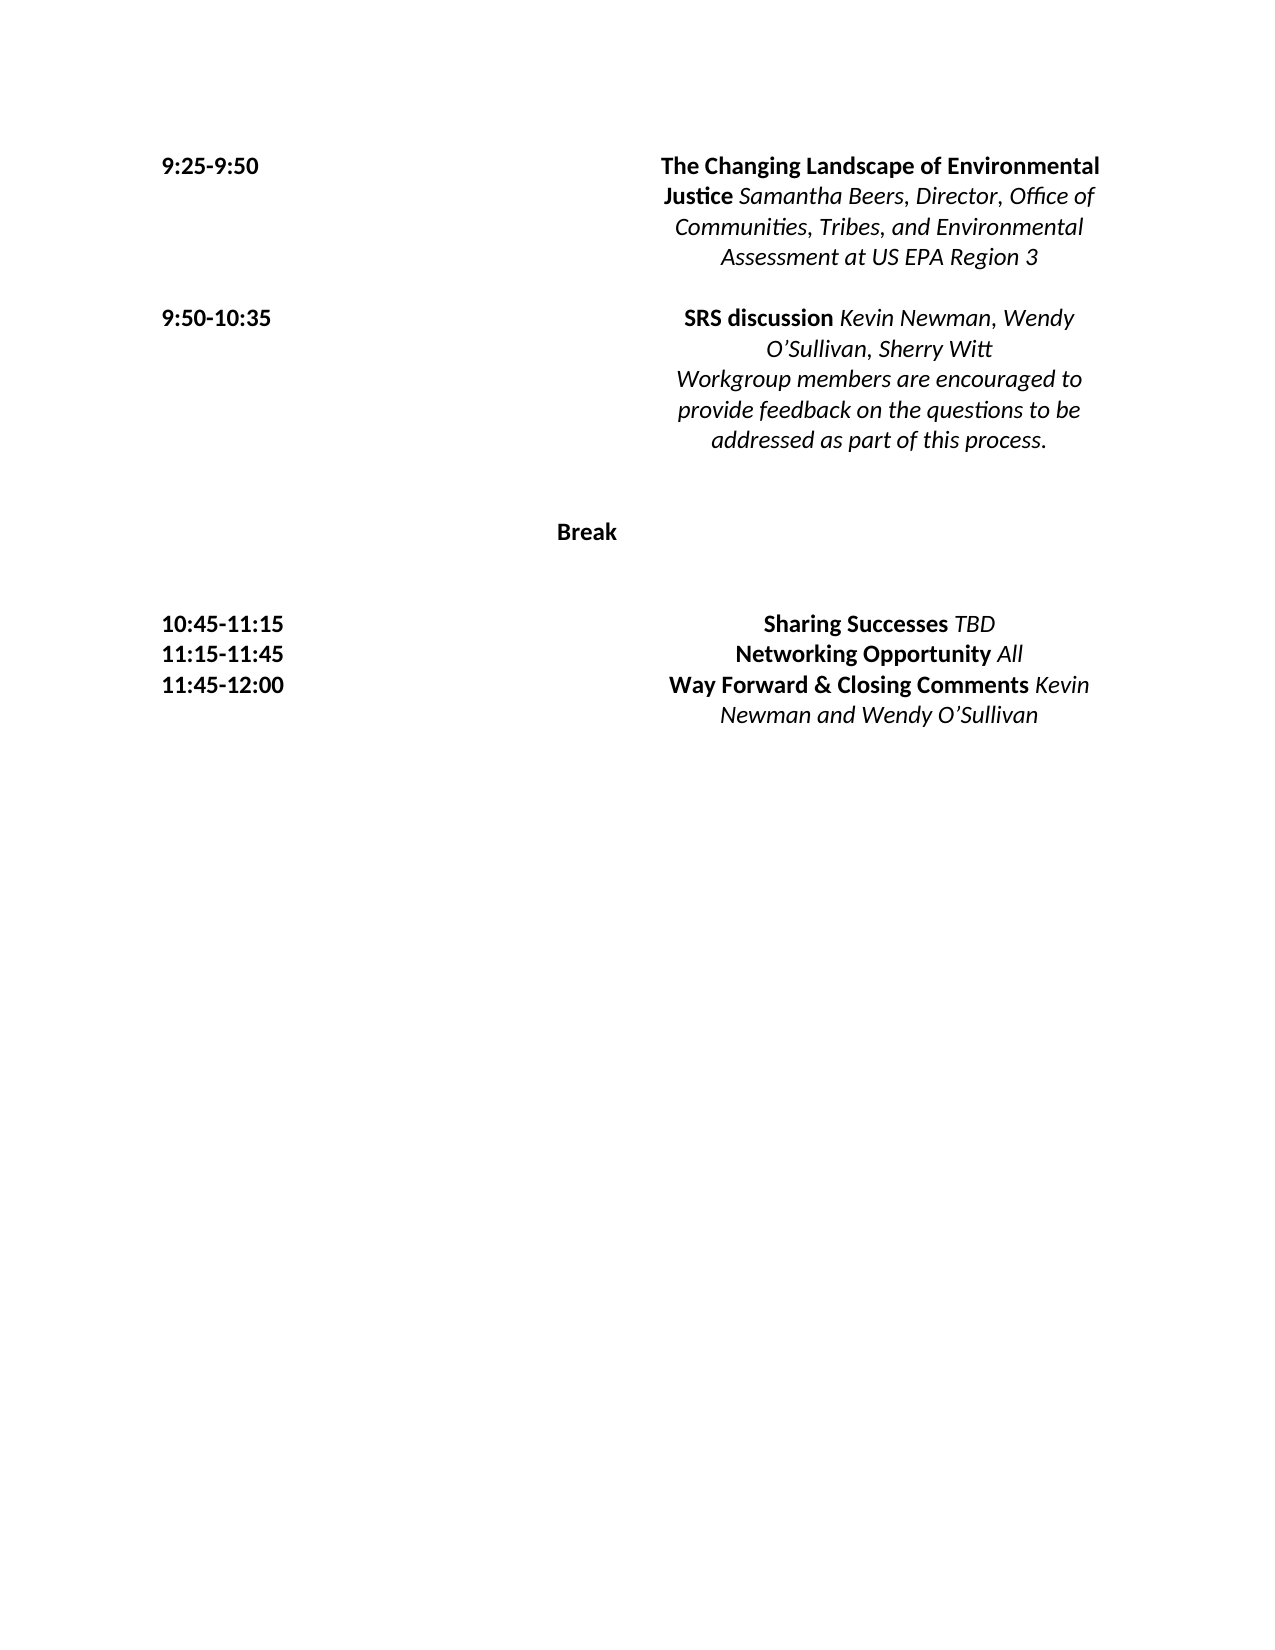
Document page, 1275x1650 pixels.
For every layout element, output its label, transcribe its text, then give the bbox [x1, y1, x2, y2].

table_cell 11:45-12:00 [150, 669, 637, 760]
table_cell 9:50-10:35 [150, 303, 637, 516]
table_cell 11:15-11:45 [150, 638, 637, 669]
table_cell Networking Opportunity All [637, 638, 1124, 669]
table_cell Break [150, 516, 1124, 608]
table_cell Way Forward & Closing Comments Kevin Newman and Wendy O’Sullivan [637, 669, 1124, 760]
table_cell 10:45-11:15 [150, 608, 637, 638]
table_cell The Changing Landscape of Environmental Justice Samantha Beers, Director, Office of Communities, Tribes, and Environmental Assessment at US EPA Region 3 [637, 150, 1124, 303]
table_cell 9:25-9:50 [150, 150, 637, 303]
table_cell SRS discussion Kevin Newman, Wendy O’Sullivan, Sherry Witt Workgroup members are encouraged to provide feedback on the questions to be addressed as part of this process. [637, 303, 1124, 516]
table_cell Sharing Successes TBD [637, 608, 1124, 638]
